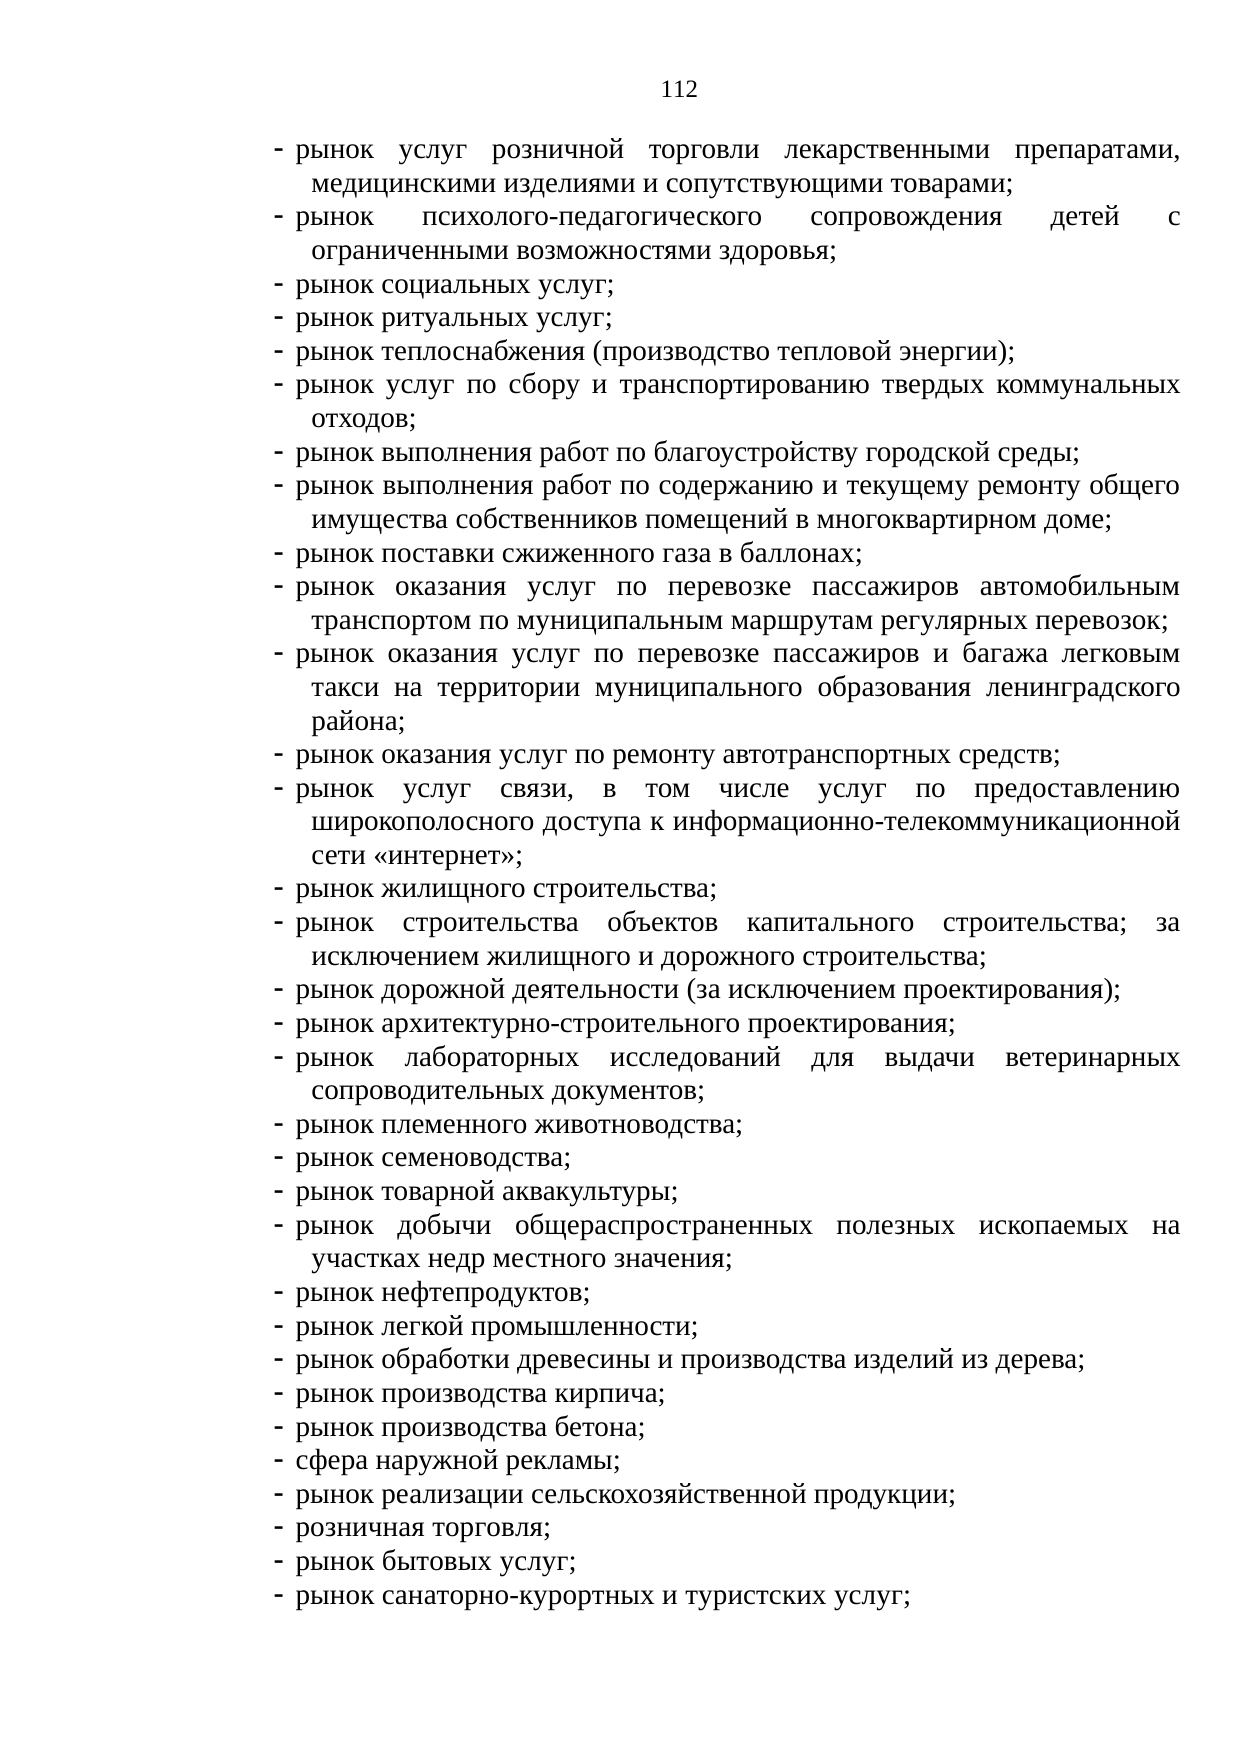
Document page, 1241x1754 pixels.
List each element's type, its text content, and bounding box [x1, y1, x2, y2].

list рынок услуг по сбору и транспортированию твердых коммунальных отходов; [274, 367, 1181, 434]
list рынок услуг розничной торговли лекарственными препаратами, медицинскими изделиями и сопутствующими товарами; [274, 131, 1181, 198]
list рынок реализации сельскохозяйственной продукции; [274, 1476, 1184, 1509]
list рынок производства кирпича; [274, 1375, 1181, 1409]
list рынок бытовых услуг; [274, 1543, 1181, 1577]
list рынок услуг связи, в том числе услуг по предоставлению широкополосного доступа к информационно-телекоммуникационной сети «интернет»; [274, 770, 1181, 871]
list рынок производства бетона; [274, 1409, 1181, 1442]
list рынок поставки сжиженного газа в баллонах; [274, 535, 1181, 568]
list рынок ритуальных услуг; [274, 299, 1181, 333]
list рынок архитектурно-строительного проектирования; [274, 1005, 1181, 1039]
list рынок семеноводства; [274, 1139, 1181, 1173]
list рынок племенного животноводства; [274, 1106, 1181, 1139]
list сфера наружной рекламы; [274, 1442, 1181, 1476]
list рынок строительства объектов капитального строительства; за исключением жилищного и дорожного строительства; [274, 904, 1181, 971]
list рынок обработки древесины и производства изделий из дерева; [274, 1341, 1181, 1375]
list рынок легкой промышленности; [274, 1308, 1181, 1341]
list рынок психолого-педагогического сопровождения детей с ограниченными возможностями здоровья; [274, 198, 1181, 266]
list розничная торговля; [274, 1509, 1181, 1543]
list рынок лабораторных исследований для выдачи ветеринарных сопроводительных документов; [274, 1039, 1181, 1106]
list рынок дорожной деятельности (за исключением проектирования); [274, 971, 1181, 1005]
list рынок жилищного строительства; [274, 871, 1181, 904]
list рынок товарной аквакультуры; [274, 1173, 1181, 1207]
list рынок санаторно-курортных и туристских услуг; [274, 1577, 1181, 1611]
list рынок нефтепродуктов; [274, 1274, 1181, 1308]
list рынок оказания услуг по перевозке пассажиров автомобильным транспортом по муниципальным маршрутам регулярных перевозок; [274, 568, 1181, 636]
list рынок оказания услуг по перевозке пассажиров и багажа легковым такси на территории муниципального образования ленинградского района; [274, 636, 1181, 736]
list рынок выполнения работ по благоустройству городской среды; [274, 434, 1181, 467]
list рынок оказания услуг по ремонту автотранспортных средств; [274, 736, 1181, 770]
list рынок добычи общераспространенных полезных ископаемых на участках недр местного значения; [274, 1207, 1181, 1274]
list рынок социальных услуг; [274, 266, 1181, 299]
list рынок выполнения работ по содержанию и текущему ремонту общего имущества собственников помещений в многоквартирном доме; [274, 467, 1181, 535]
list рынок теплоснабжения (производство тепловой энергии); [274, 333, 1181, 367]
